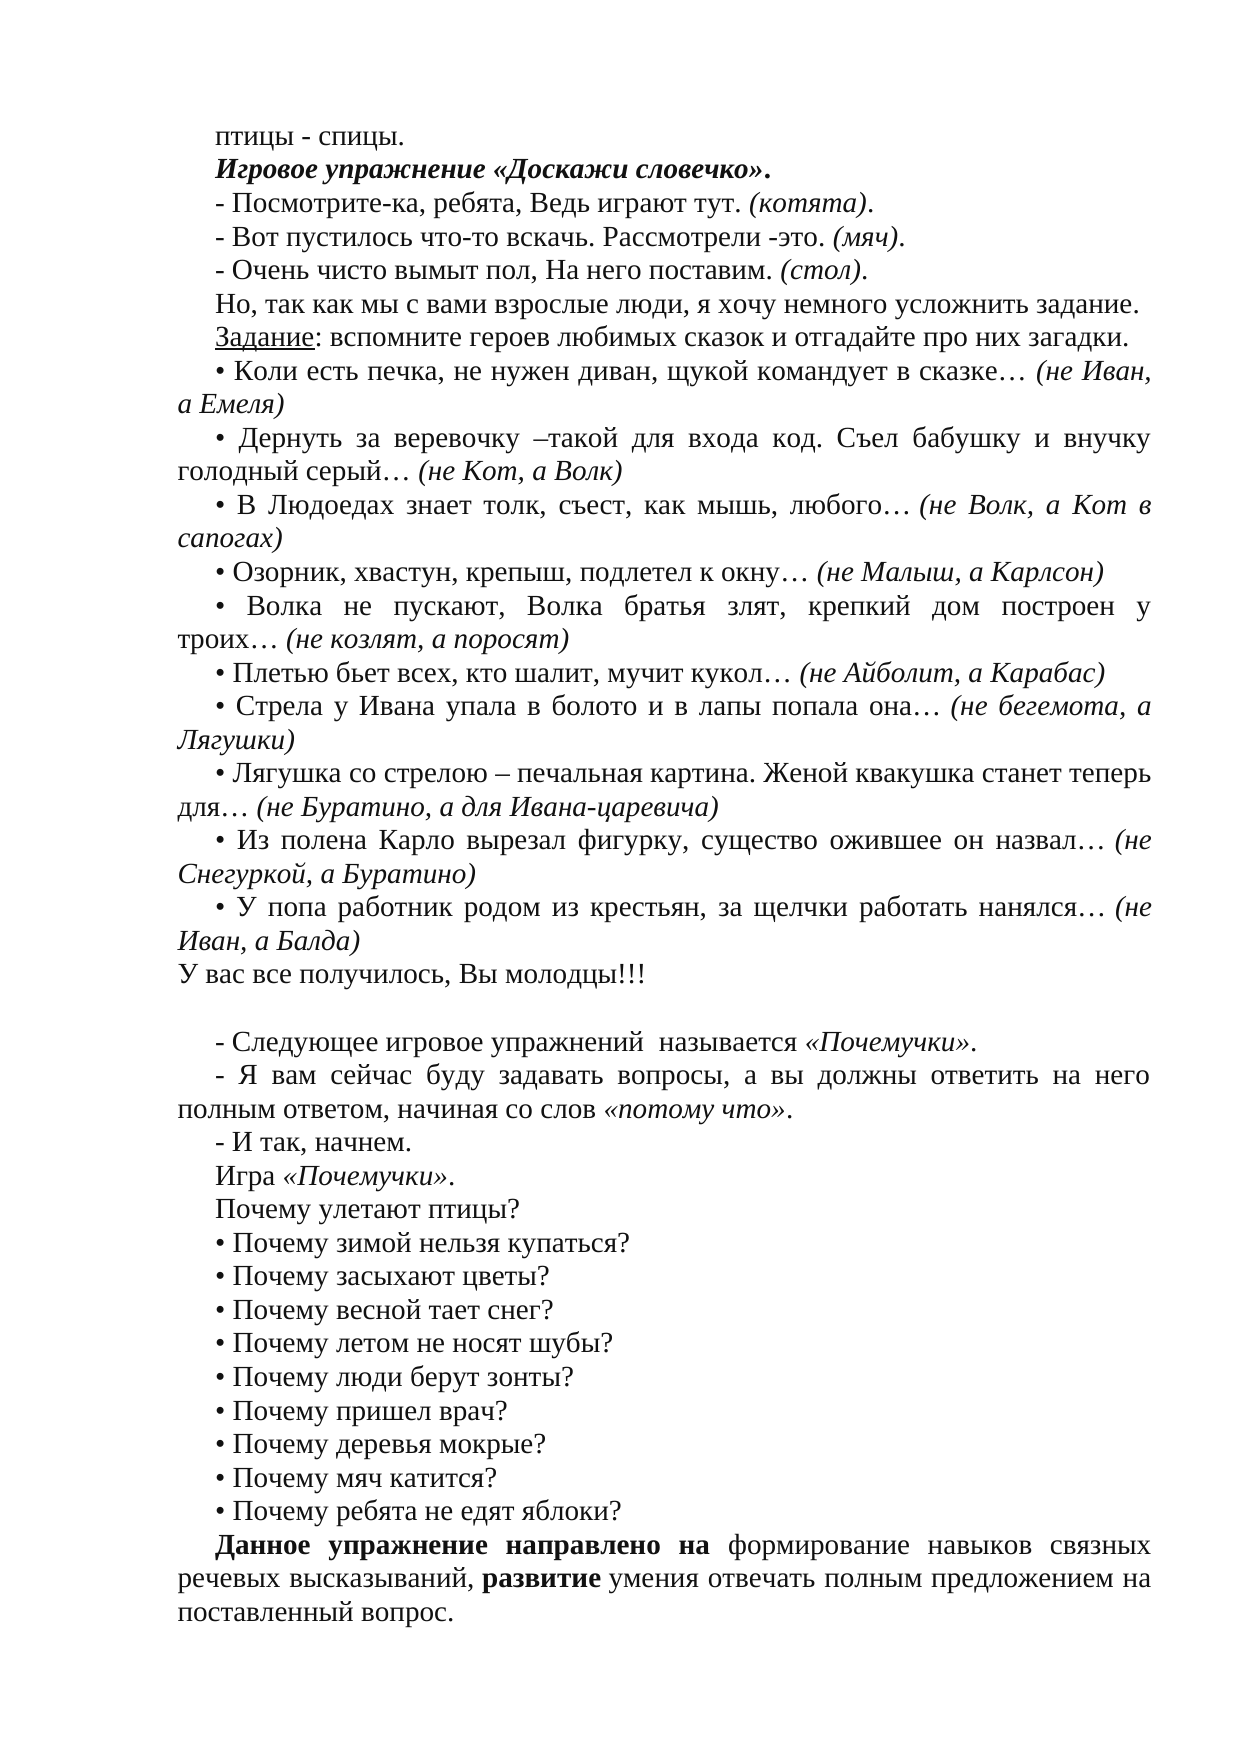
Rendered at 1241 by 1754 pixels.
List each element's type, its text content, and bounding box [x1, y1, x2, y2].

text • Озорник, хвастун, крепыш, подлетел к окну… (не Малыш, а Карлсон) [177, 554, 1152, 588]
text Игра «Почемучки». [177, 1158, 1152, 1191]
text • Почему зимой нельзя купаться? [177, 1225, 1152, 1258]
text птицы - спицы. [177, 118, 1152, 152]
text • Почему ребята не едят яблоки? [177, 1493, 1152, 1527]
text - Следующее игровое упражнений называется «Почемучки». [177, 1024, 1152, 1057]
text Игровое упражнение «Доскажи словечко». [177, 152, 1152, 185]
text - Посмотрите-ка, ребята, Ведь играют тут. (котята). [177, 185, 1152, 219]
text • В Людоедах знает толк, съест, как мышь, любого… (не Волк, а Кот в сапогах) [177, 487, 1152, 554]
text - Я вам сейчас буду задавать вопросы, а вы должны ответить на него полным ответом, начиная со слов «потому что». [177, 1057, 1152, 1124]
text • Почему люди берут зонты? [177, 1359, 1152, 1393]
text • Почему мяч катится? [177, 1460, 1152, 1493]
text Данное упражнение направлено на формирование навыков связных речевых высказываний, развитие умения отвечать полным предложением на поставленный вопрос. [177, 1527, 1152, 1627]
text - И так, начнем. [177, 1124, 1152, 1158]
text • Стрела у Ивана упала в болото и в лапы попала она… (не бегемота, а Лягушки) [177, 688, 1152, 755]
text • Лягушка со стрелою – печальная картина. Женой квакушка станет теперь для… (не Буратино, а для Ивана-царевича) [177, 755, 1152, 822]
text Почему улетают птицы? [177, 1191, 1152, 1225]
text - Вот пустилось что-то вскачь. Рассмотрели -это. (мяч). [177, 219, 1152, 252]
text • Плетью бьет всех, кто шалит, мучит кукол… (не Айболит, а Карабас) [177, 655, 1152, 688]
text • Почему пришел врач? [177, 1393, 1152, 1426]
text • Дернуть за веревочку –такой для входа код. Съел бабушку и внучку голодный серый… (не Кот, а Волк) [177, 420, 1152, 487]
text • У попа работник родом из крестьян, за щелчки работать нанялся… (не Иван, а Балда) [177, 889, 1152, 957]
text • Почему весной тает снег? [177, 1292, 1152, 1326]
text • Почему засыхают цветы? [177, 1258, 1152, 1292]
text - Очень чисто вымыт пол, На него поставим. (стол). [177, 252, 1152, 286]
text • Коли есть печка, не нужен диван, щукой командует в сказке… (не Иван, а Емеля) [177, 353, 1152, 420]
text • Почему деревья мокрые? [177, 1426, 1152, 1460]
text • Почему летом не носят шубы? [177, 1326, 1152, 1359]
text Но, так как мы с вами взрослые люди, я хочу немного усложнить задание. [177, 286, 1152, 319]
text У вас все получилось, Вы молодцы!!! [177, 957, 1152, 990]
text • Из полена Карло вырезал фигурку, существо ожившее он назвал… (не Снегуркой, а Буратино) [177, 822, 1152, 889]
text • Волка не пускают, Волка братья злят, крепкий дом построен у троих… (не козлят, а поросят) [177, 588, 1152, 655]
text Задание: вспомните героев любимых сказок и отгадайте про них загадки. [177, 319, 1152, 353]
